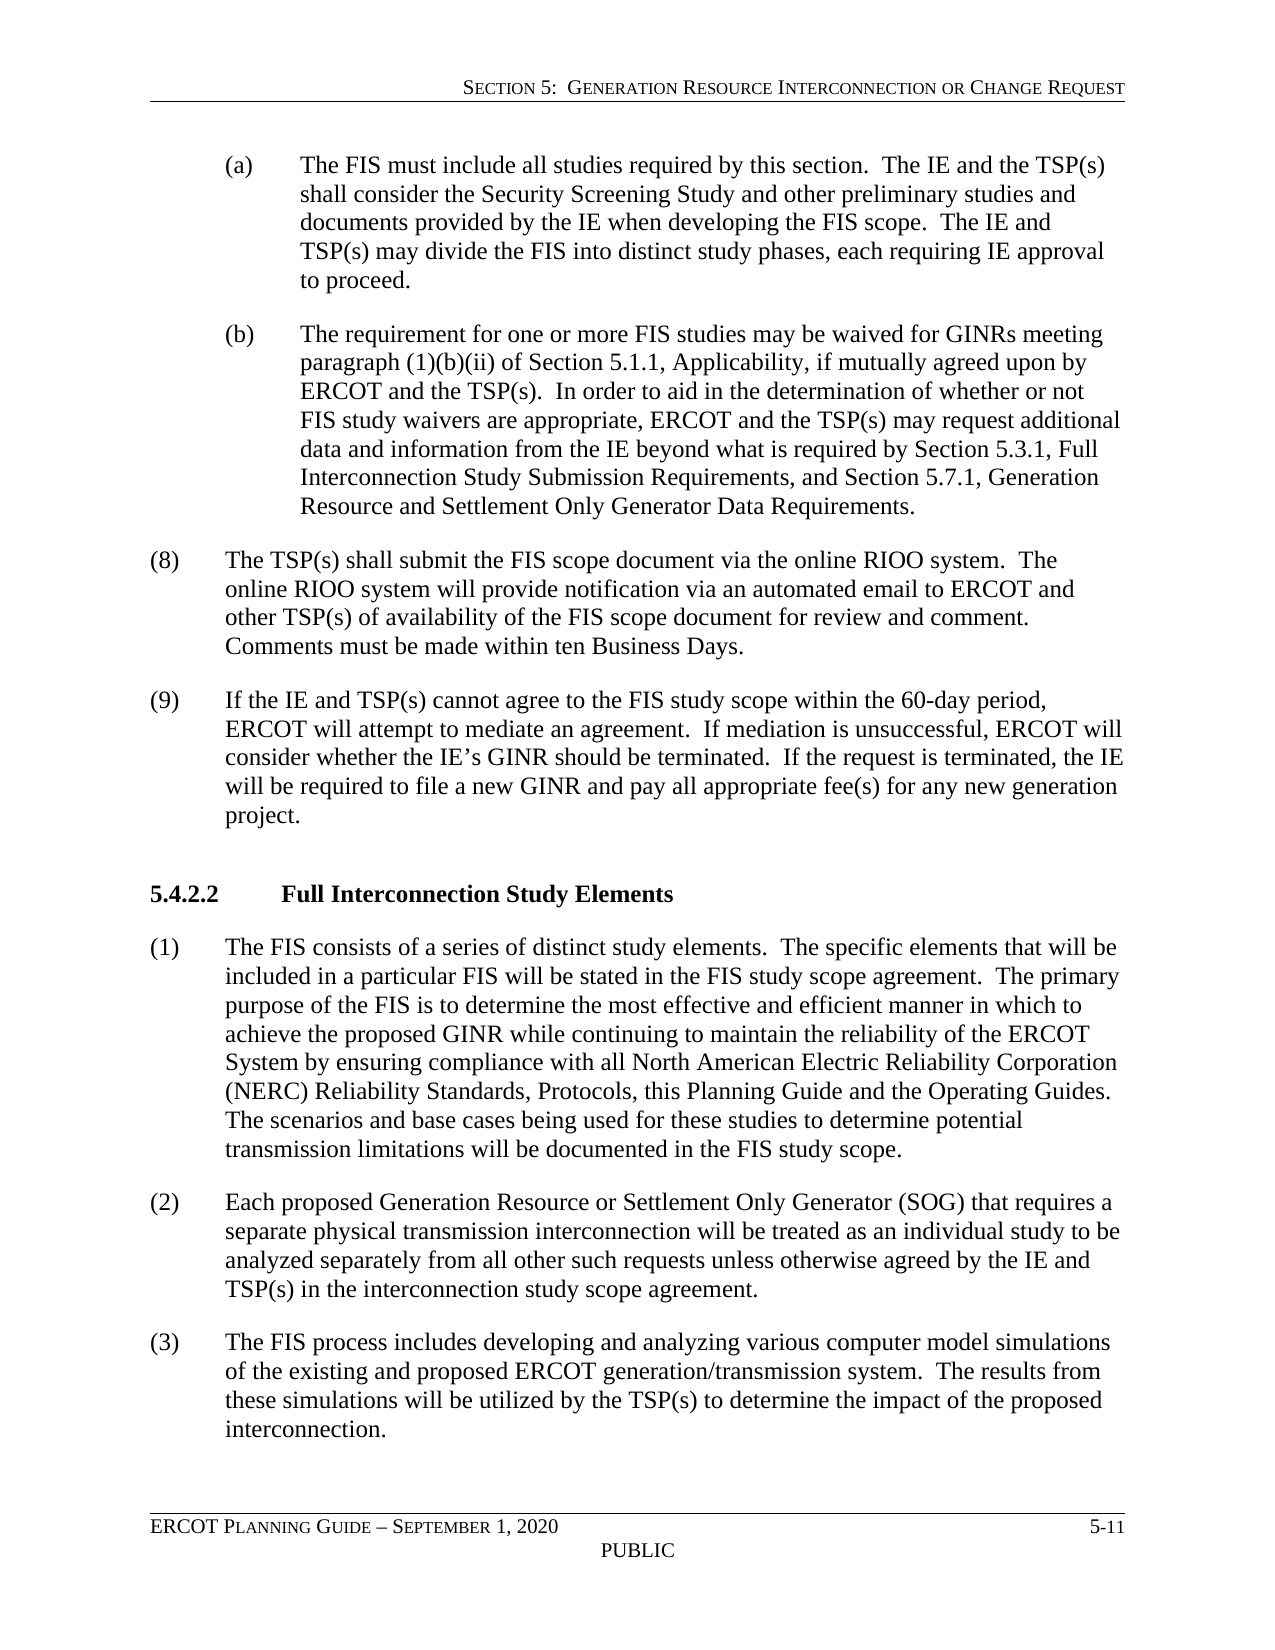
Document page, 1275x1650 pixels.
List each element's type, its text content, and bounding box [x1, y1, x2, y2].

text (a) The FIS must include all studies required by this section. The IE and the TSP(s) shall consider the Security Screening Study and other preliminary studies and documents provided by the IE when developing the FIS scope. The IE and TSP(s) may divide the FIS into distinct study phases, each requiring IE approval to proceed. [225, 150, 1125, 294]
text (1) The FIS consists of a series of distinct study elements. The specific elements that will be included in a particular FIS will be stated in the FIS study scope agreement. The primary purpose of the FIS is to determine the most effective and efficient manner in which to achieve the proposed GINR while continuing to maintain the reliability of the ERCOT System by ensuring compliance with all North American Electric Reliability Corporation (NERC) Reliability Standards, Protocols, this Planning Guide and the Operating Guides. The scenarios and base cases being used for these studies to determine potential transmission limitations will be documented in the FIS study scope. [150, 932, 1125, 1162]
text (2) Each proposed Generation Resource or Settlement Only Generator (SOG) that requires a separate physical transmission interconnection will be treated as an individual study to be analyzed separately from all other such requests unless otherwise agreed by the IE and TSP(s) in the interconnection study scope agreement. [150, 1187, 1125, 1302]
text (b) The requirement for one or more FIS studies may be waived for GINRs meeting paragraph (1)(b)(ii) of Section 5.1.1, Applicability, if mutually agreed upon by ERCOT and the TSP(s). In order to aid in the determination of whether or not FIS study waivers are appropriate, ERCOT and the TSP(s) may request additional data and information from the IE beyond what is required by Section 5.3.1, Full Interconnection Study Submission Requirements, and Section 5.7.1, Generation Resource and Settlement Only Generator Data Requirements. [225, 319, 1125, 520]
text 5.4.2.2 Full Interconnection Study Elements [150, 879, 1125, 907]
text (9) If the IE and TSP(s) cannot agree to the FIS study scope within the 60-day period, ERCOT will attempt to mediate an agreement. If mediation is unsuccessful, ERCOT will consider whether the IE’s GINR should be terminated. If the request is terminated, the IE will be required to file a new GINR and pay all appropriate fee(s) for any new generation project. [150, 685, 1125, 829]
text (8) The TSP(s) shall submit the FIS scope document via the online RIOO system. The online RIOO system will provide notification via an automated email to ERCOT and other TSP(s) of availability of the FIS scope document for review and comment. Comments must be made within ten Business Days. [150, 545, 1125, 660]
text (3) The FIS process includes developing and analyzing various computer model simulations of the existing and proposed ERCOT generation/transmission system. The results from these simulations will be utilized by the TSP(s) to determine the impact of the proposed interconnection. [150, 1327, 1125, 1442]
